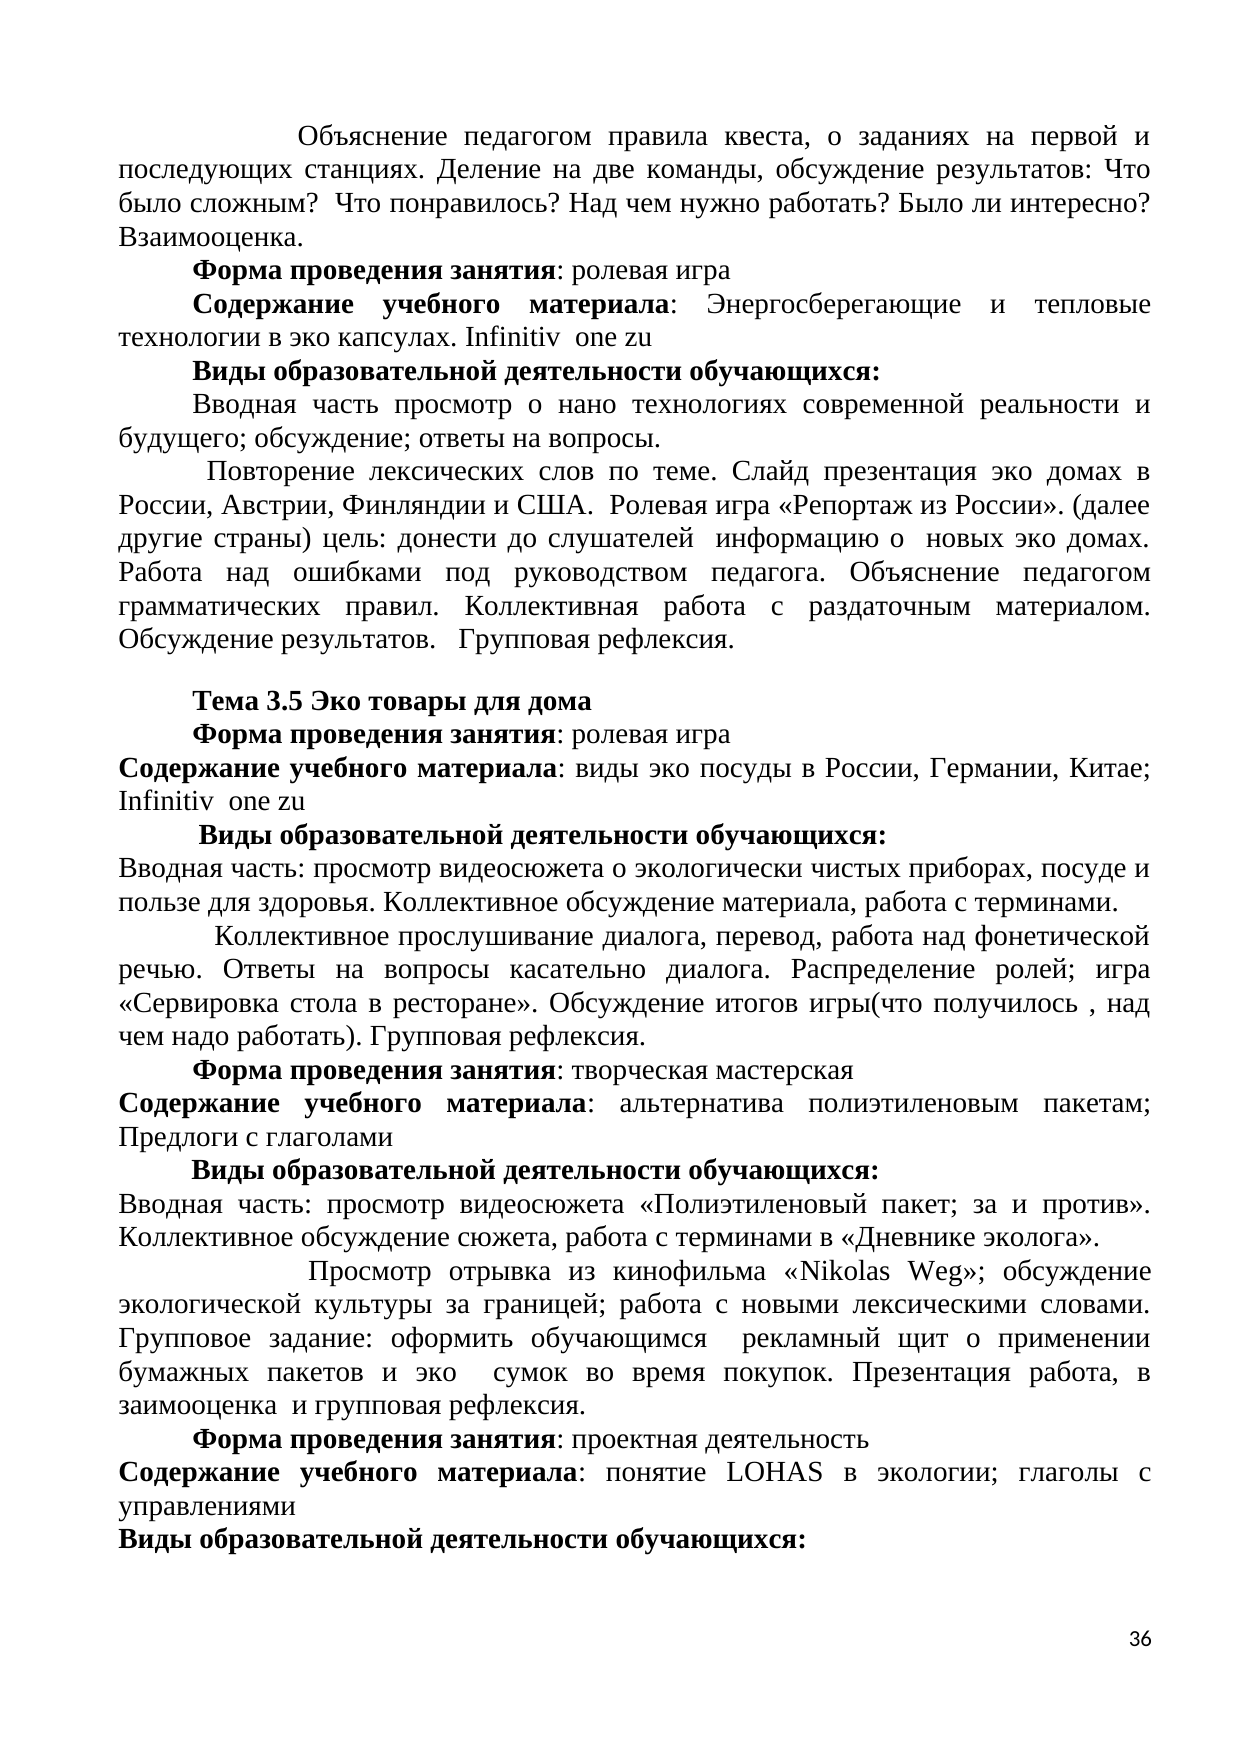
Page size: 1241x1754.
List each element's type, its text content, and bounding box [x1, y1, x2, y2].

text Тема 3.5 Эко товары для дома [118, 683, 1152, 716]
text Форма проведения занятия: ролевая игра [118, 252, 1152, 286]
text Виды образовательной деятельности обучающихся: [118, 1152, 1152, 1186]
text Форма проведения занятия: ролевая игра [118, 716, 1152, 750]
text Вводная часть: просмотр видеосюжета «Полиэтиленовый пакет; за и против». Коллективное обсуждение сюжета, работа с терминами в «Дневнике эколога». [118, 1186, 1152, 1253]
text Виды образовательной деятельности обучающихся: [118, 353, 1152, 386]
text Вводная часть просмотр о нано технологиях современной реальности и будущего; обсуждение; ответы на вопросы. [118, 386, 1152, 453]
text Коллективное прослушивание диалога, перевод, работа над фонетической речью. Ответы на вопросы касательно диалога. Распределение ролей; игра «Сервировка стола в ресторане». Обсуждение итогов игры(что получилось , над чем надо работать). Групповая рефлексия. [118, 918, 1152, 1052]
text Виды образовательной деятельности обучающихся: [118, 817, 1152, 851]
text Форма проведения занятия: творческая мастерская [118, 1052, 1152, 1085]
text Содержание учебного материала: виды эко посуды в России, Германии, Китае; Infinitiv one zu [118, 750, 1152, 817]
text Вводная часть: просмотр видеосюжета о экологически чистых приборах, посуде и пользе для здоровья. Коллективное обсуждение материала, работа с терминами. [118, 851, 1152, 918]
text Просмотр отрывка из кинофильма «Nikolas Weg»; обсуждение экологической культуры за границей; работа с новыми лексическими словами. Групповое задание: оформить обучающимся рекламный щит о применении бумажных пакетов и эко сумок во время покупок. Презентация работа, в заимооценка и групповая рефлексия. [118, 1253, 1152, 1421]
text Объяснение педагогом правила квеста, о заданиях на первой и последующих станциях. Деление на две команды, обсуждение результатов: Что было сложным? Что понравилось? Над чем нужно работать? Было ли интересно? Взаимооценка. [118, 118, 1152, 252]
text Форма проведения занятия: проектная деятельность [118, 1421, 1152, 1454]
text Повторение лексических слов по теме. Слайд презентация эко домах в России, Австрии, Финляндии и США. Ролевая игра «Репортаж из России». (далее другие страны) цель: донести до слушателей информацию о новых эко домах. Работа над ошибками под руководством педагога. Объяснение педагогом грамматических правил. Коллективная работа с раздаточным материалом. Обсуждение результатов. Групповая рефлексия. [118, 453, 1152, 655]
text Содержание учебного материала: альтернатива полиэтиленовым пакетам; Предлоги с глаголами [118, 1085, 1152, 1152]
text Содержание учебного материала: понятие LOHAS в экологии; глаголы с управлениями [118, 1454, 1152, 1521]
text Содержание учебного материала: Энергосберегающие и тепловые технологии в эко капсулах. Infinitiv one zu [118, 286, 1152, 353]
text Виды образовательной деятельности обучающихся: [118, 1521, 1152, 1555]
